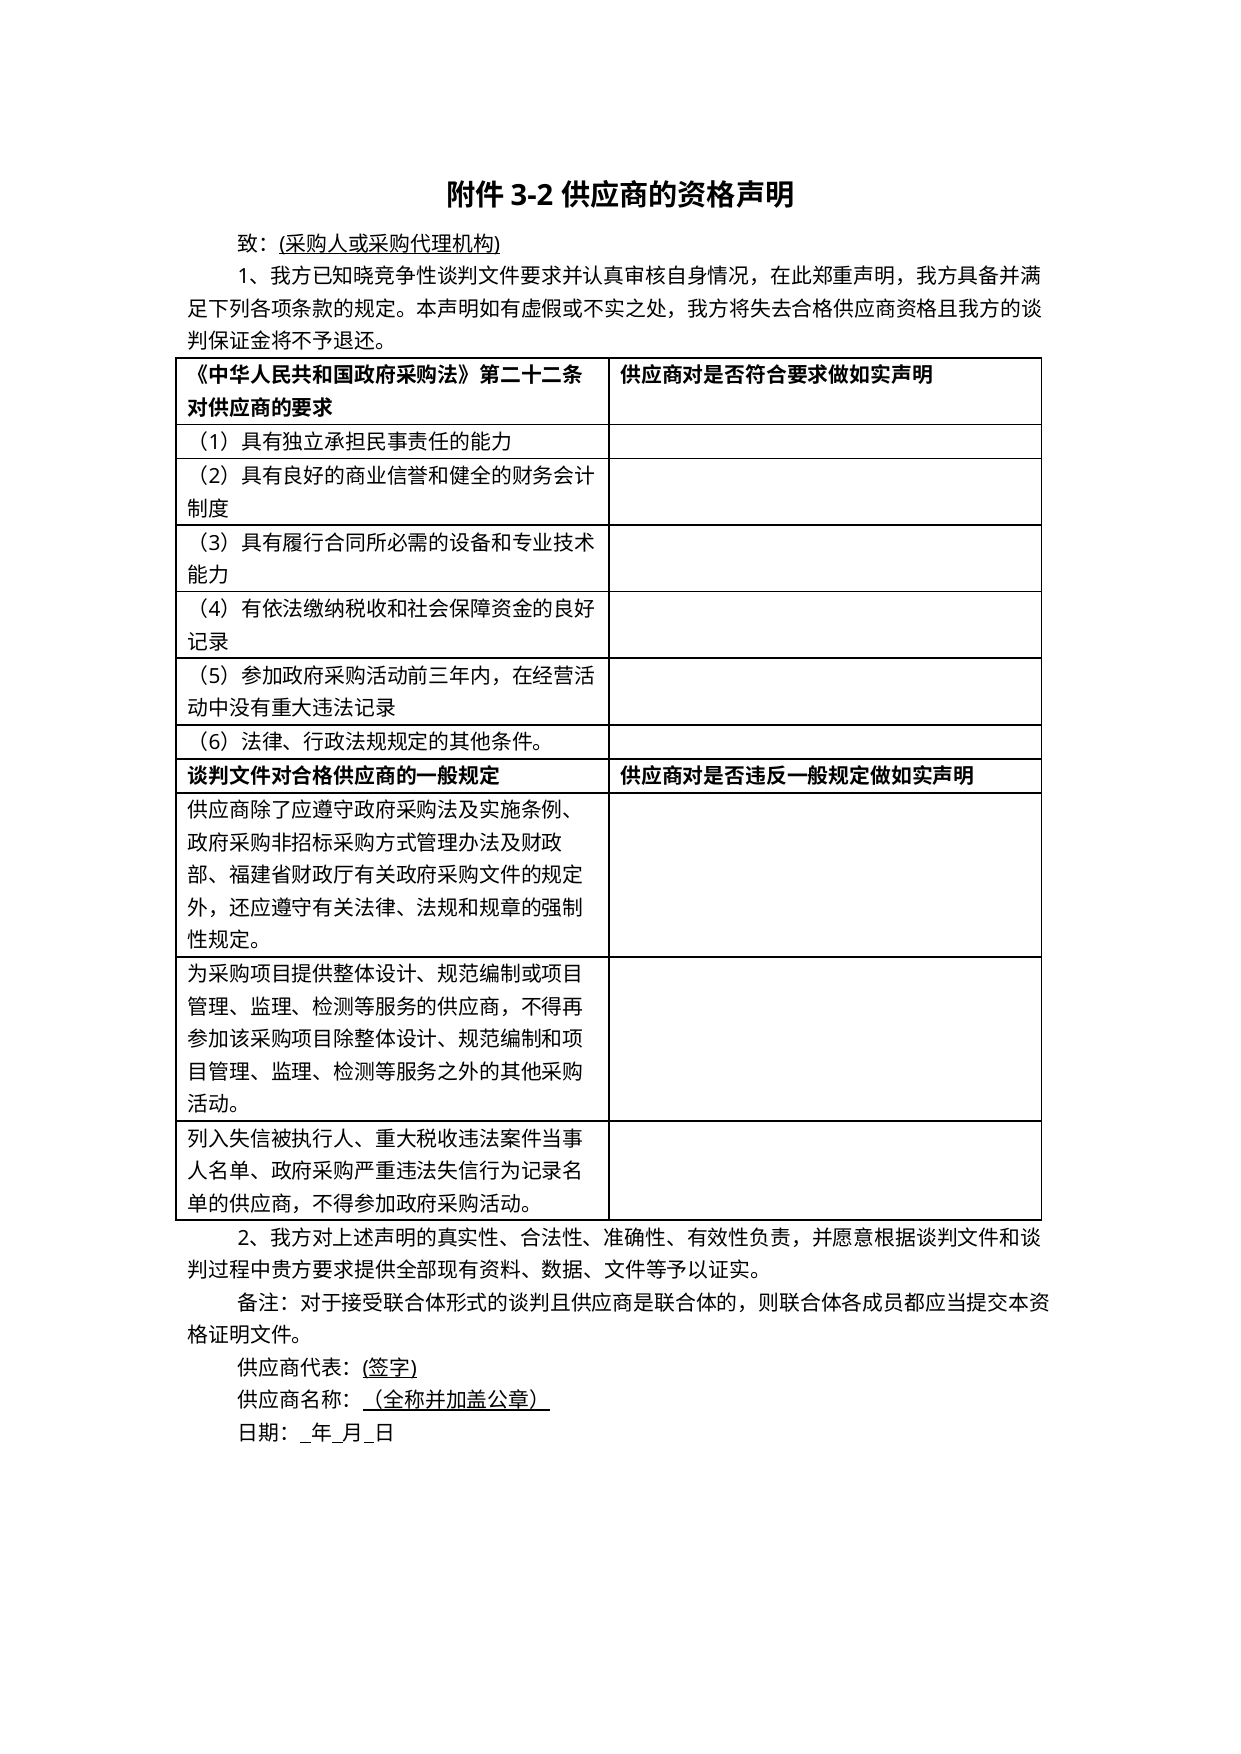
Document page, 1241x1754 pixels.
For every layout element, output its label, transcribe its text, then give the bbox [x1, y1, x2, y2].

table_cell [610, 659, 1041, 724]
table_cell [610, 726, 1041, 758]
table_cell （6）法律、行政法规规定的其他条件。 [177, 726, 608, 758]
table_cell 供应商除了应遵守政府采购法及实施条例、政府采购非招标采购方式管理办法及财政部、福建省财政厅有关政府采购文件的规定外，还应遵守有关法律、法规和规章的强制性规定。 [177, 794, 608, 956]
table_cell [610, 459, 1041, 524]
table_cell （4）有依法缴纳税收和社会保障资金的良好记录 [177, 592, 608, 657]
table_cell [610, 425, 1041, 458]
table_cell （3）具有履行合同所必需的设备和专业技术能力 [177, 526, 608, 591]
table_cell 供应商对是否违反一般规定做如实声明 [610, 760, 1041, 792]
table_cell [610, 592, 1041, 657]
text 供应商代表：(签字) [187, 1351, 1053, 1383]
table_cell [610, 794, 1041, 956]
table_cell [610, 1122, 1041, 1219]
text 供应商名称：（全称并加盖公章） [187, 1383, 1053, 1416]
text 2、我方对上述声明的真实性、合法性、准确性、有效性负责，并愿意根据谈判文件和谈判过程中贵方要求提供全部现有资料、数据、文件等予以证实。 [187, 1221, 1053, 1286]
table_header 供应商对是否符合要求做如实声明 [610, 359, 1041, 423]
table_cell （2）具有良好的商业信誉和健全的财务会计制度 [177, 459, 608, 524]
table_header 《中华人民共和国政府采购法》第二十二条对供应商的要求 [177, 359, 608, 423]
table_cell [610, 958, 1041, 1120]
table_cell 列入失信被执行人、重大税收违法案件当事人名单、政府采购严重违法失信行为记录名单的供应商，不得参加政府采购活动。 [177, 1122, 608, 1219]
table_cell （5）参加政府采购活动前三年内，在经营活动中没有重大违法记录 [177, 659, 608, 724]
table_cell 谈判文件对合格供应商的一般规定 [177, 760, 608, 792]
text 日期： 年 月 日 [187, 1416, 1053, 1448]
table_cell [610, 526, 1041, 591]
table_cell （1）具有独立承担民事责任的能力 [177, 425, 608, 458]
text 备注：对于接受联合体形式的谈判且供应商是联合体的，则联合体各成员都应当提交本资格证明文件。 [187, 1286, 1053, 1351]
table_cell 为采购项目提供整体设计、规范编制或项目管理、监理、检测等服务的供应商，不得再参加该采购项目除整体设计、规范编制和项目管理、监理、检测等服务之外的其他采购活动。 [177, 958, 608, 1120]
text 1、我方已知晓竞争性谈判文件要求并认真审核自身情况，在此郑重声明，我方具备并满足下列各项条款的规定。本声明如有虚假或不实之处，我方将失去合格供应商资格且我方的谈判保证金将不予退还。 [187, 259, 1053, 357]
text 致：(采购人或采购代理机构) [187, 227, 1053, 259]
text 附件3-2 供应商的资格声明 [187, 162, 1053, 227]
